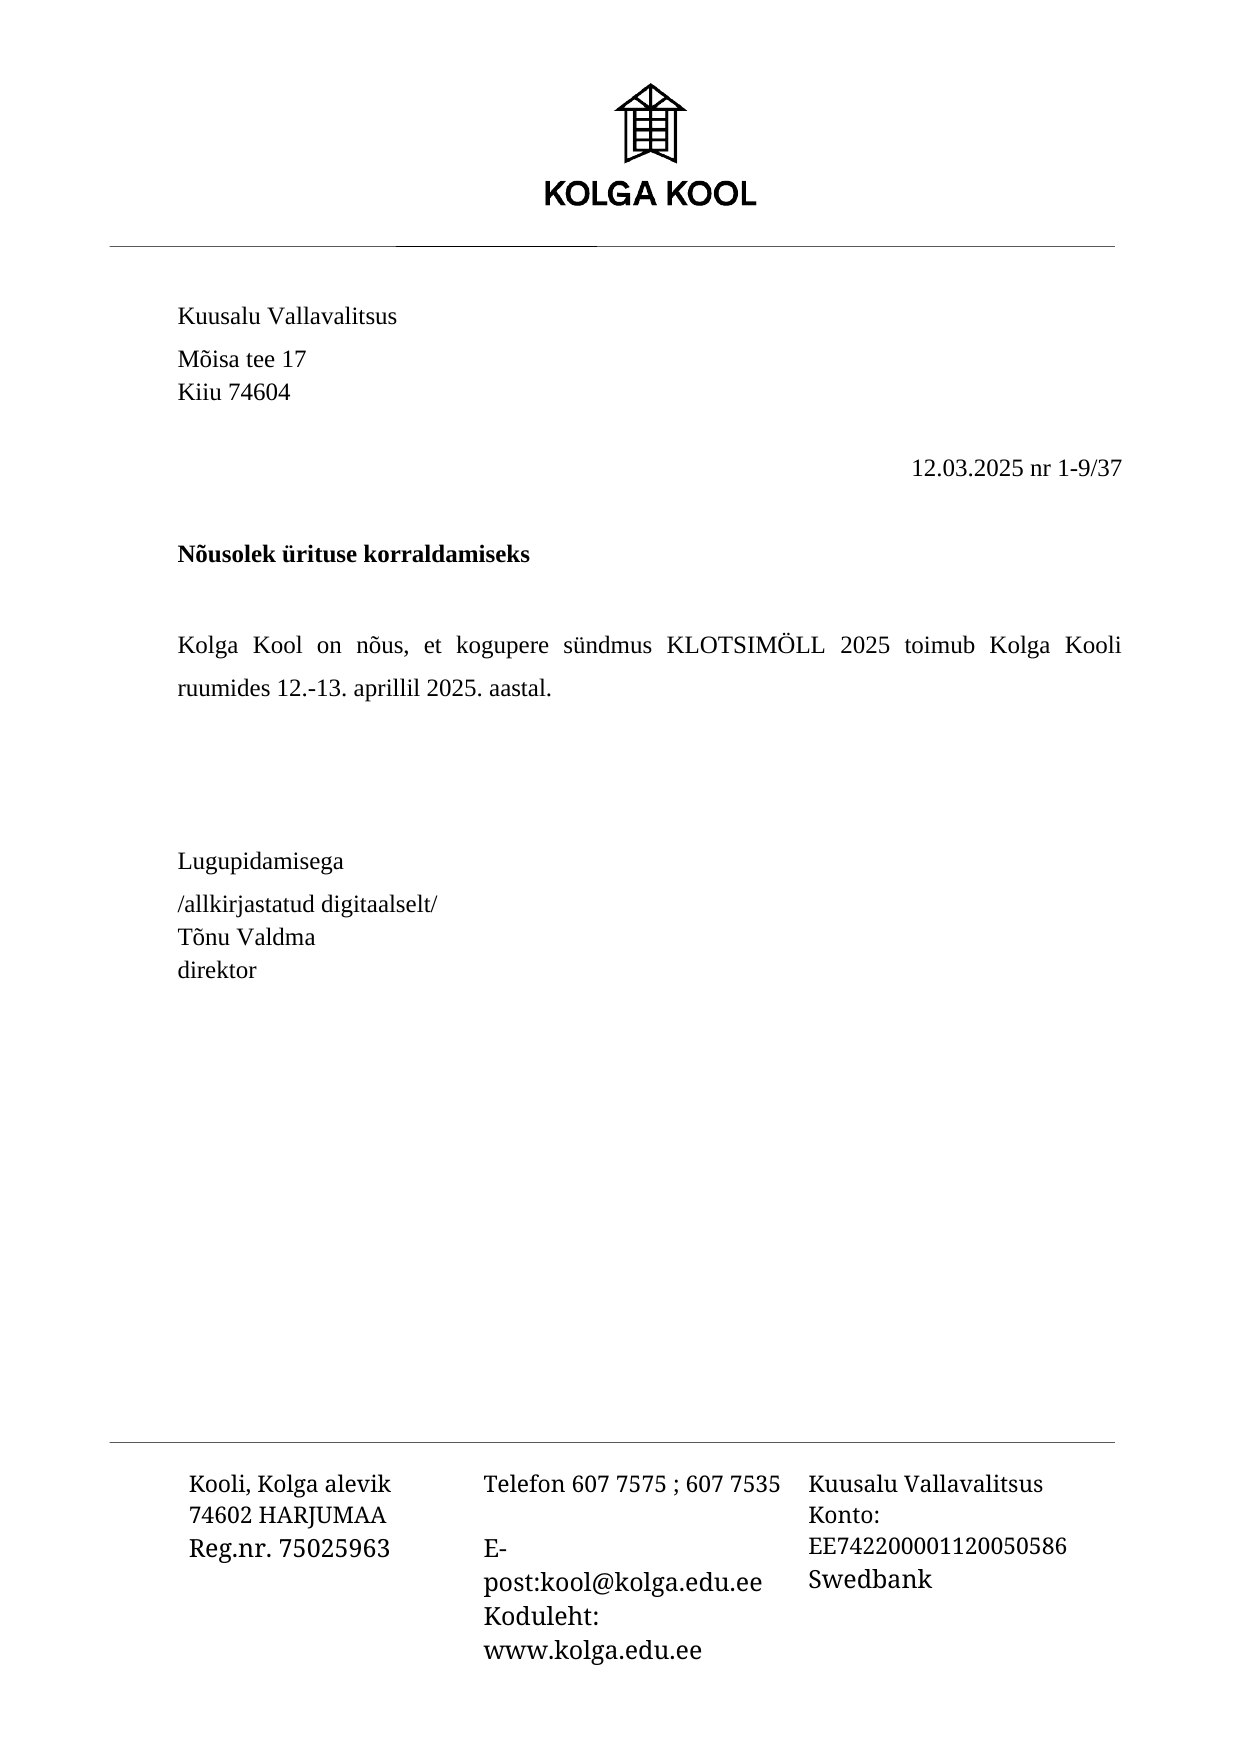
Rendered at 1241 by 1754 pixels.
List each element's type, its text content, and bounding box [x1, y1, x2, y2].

picture [542, 82, 757, 215]
text Mõisa tee 17 [177, 344, 1122, 373]
text Kiiu 74604 [177, 377, 1122, 406]
text Nõusolek ürituse korraldamiseks [177, 539, 1122, 568]
text /allkirjastatud digitaalselt/ [177, 889, 1122, 918]
text Kuusalu Vallavalitsus [177, 301, 1122, 329]
text 12.03.2025 nr 1-9/37 [177, 453, 1122, 482]
text Tõnu Valdma [177, 922, 1122, 951]
text Lugupidamisega [177, 846, 1122, 874]
text direktor [177, 955, 1122, 984]
text Kolga Kool on nõus, et kogupere sündmus KLOTSIMÖLL 2025 toimub Kolga Kooli ruumides 12.-13. aprillil 2025. aastal. [177, 630, 1122, 702]
